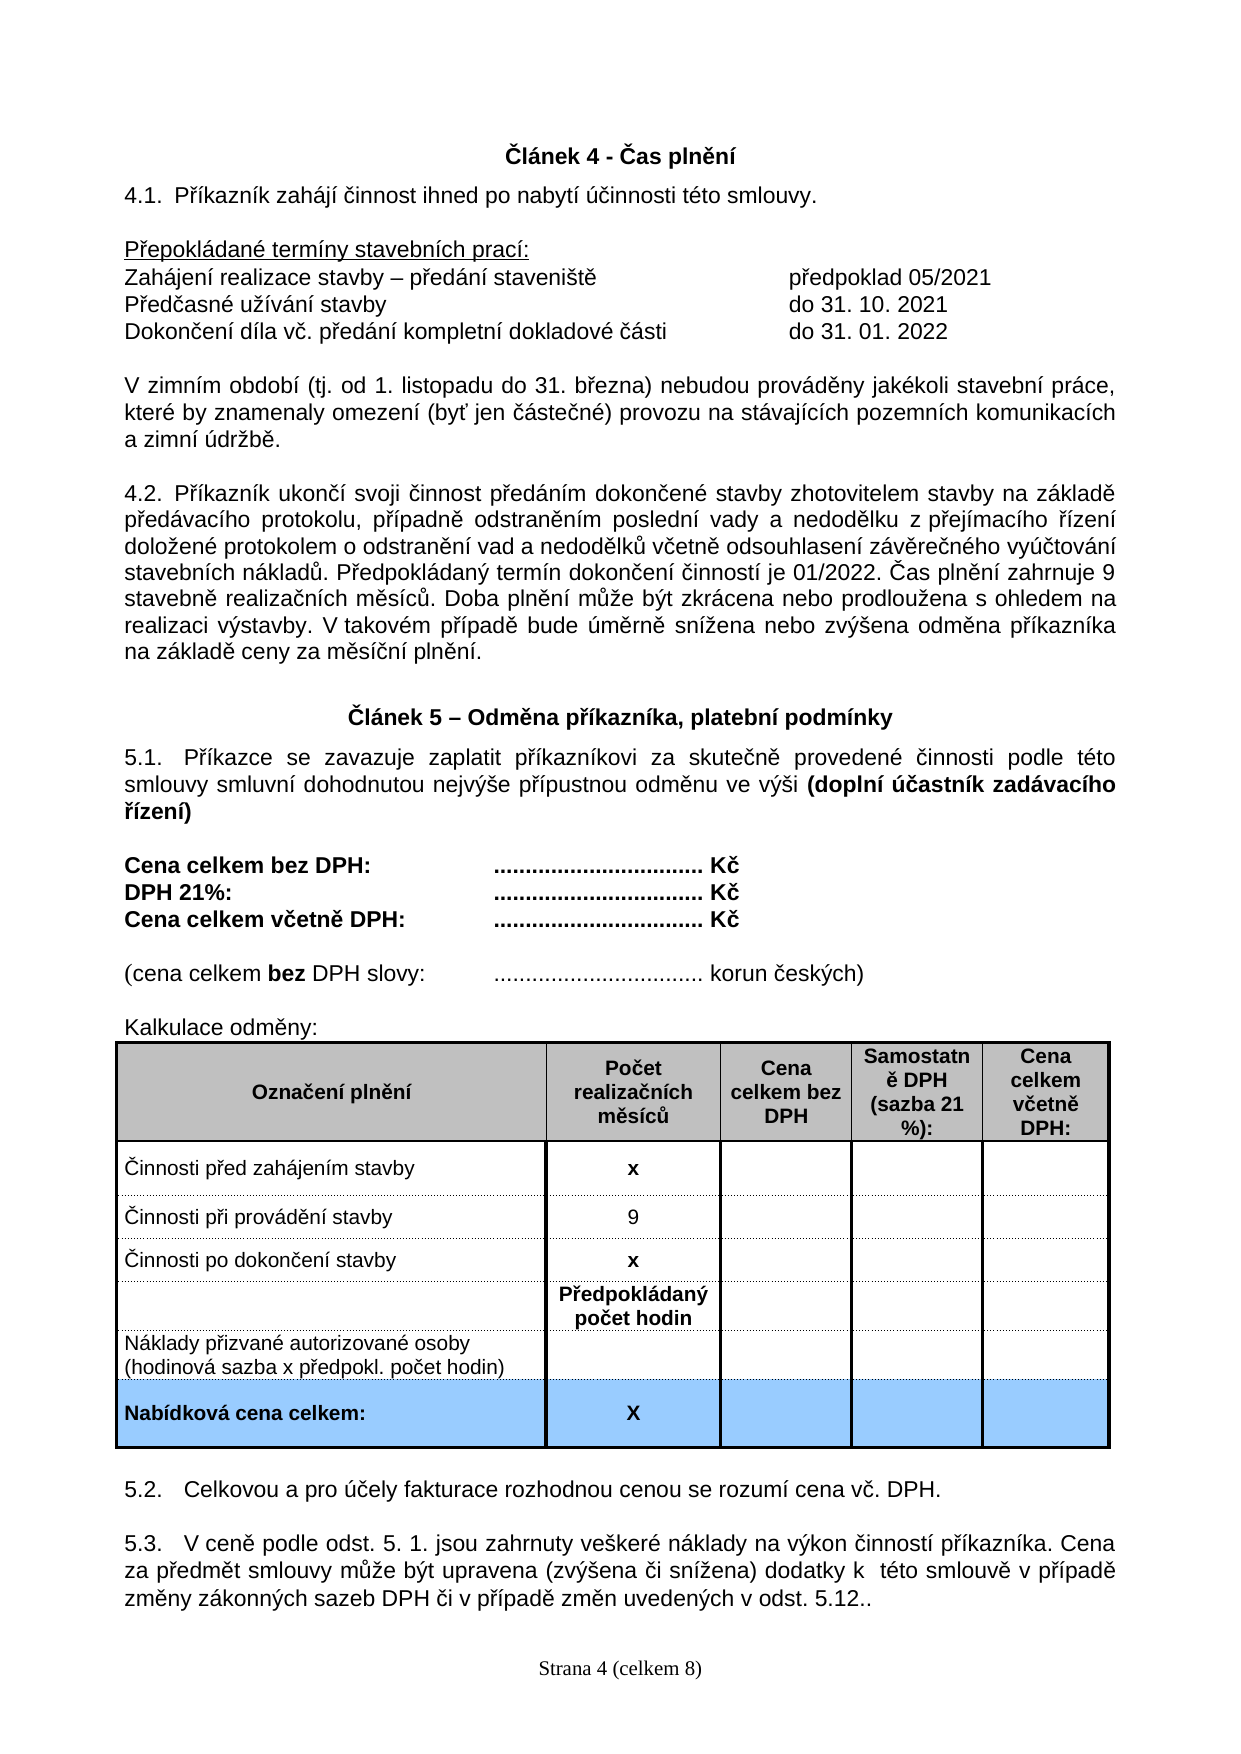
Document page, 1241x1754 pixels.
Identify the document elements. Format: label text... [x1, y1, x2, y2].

table_cell [548, 1330, 719, 1379]
text Přepokládané termíny stavebních prací: [124, 236, 1116, 263]
list Příkazce se zavazuje zaplatit příkazníkovi za skutečně provedené činnosti podle této smlouvy smluvní dohodnutou nejvýše přípustnou odměnu ve výši (doplní účastník zadávacího řízení) [124, 743, 1116, 825]
list Příkazník ukončí svoji činnost předáním dokončené stavby zhotovitelem stavby na základě předávacího protokolu, případně odstraněním poslední vady a nedodělku z přejímacího řízení doložené protokolem o odstranění vad a nedodělků včetně odsouhlasení závěrečného vyúčtování stavebních nákladů. Předpokládaný termín dokončení činností je 01/2022. Čas plnění zahrnuje 9 stavebně realizačních měsíců. Doba plnění může být zkrácena nebo prodloužena s ohledem na realizaci výstavby. V takovém případě bude úměrně snížena nebo zvýšena odměna příkazníka na základě ceny za měsíční plnění. [124, 480, 1116, 664]
table_cell [853, 1195, 981, 1238]
table_cell [722, 1238, 850, 1281]
text Zahájení realizace stavby – předání staveniště předpoklad 05/2021 [124, 263, 1116, 290]
table_cell [853, 1238, 981, 1281]
table_header Samostatně DPH (sazba 21 %): [852, 1044, 982, 1140]
table_cell [984, 1281, 1107, 1330]
list Celkovou a pro účely fakturace rozhodnou cenou se rozumí cena vč. DPH. [124, 1476, 1116, 1503]
table_cell [853, 1379, 981, 1446]
text Článek 5 – Odměna příkazníka, platební podmínky [124, 704, 1116, 731]
list Příkazník zahájí činnost ihned po nabytí účinnosti této smlouvy. [124, 182, 1116, 209]
table_cell x [548, 1142, 719, 1194]
table_cell X [548, 1379, 719, 1446]
table_cell [722, 1142, 850, 1194]
table_cell Činnosti po dokončení stavby [118, 1238, 544, 1281]
text Cena celkem bez DPH: ................................. Kč [124, 852, 1116, 879]
text Článek 4 - Čas plnění [124, 142, 1116, 169]
list V ceně podle odst. 5. 1. jsou zahrnuty veškeré náklady na výkon činností příkazníka. Cena za předmět smlouvy může být upravena (zvýšena či snížena) dodatky k této smlouvě v případě změny zákonných sazeb DPH či v případě změn uvedených v odst. 5.12.. [124, 1530, 1116, 1611]
table_cell Náklady přizvané autorizované osoby (hodinová sazba x předpokl. počet hodin) [118, 1330, 544, 1379]
table_cell Předpokládaný počet hodin [548, 1281, 719, 1330]
table_header Počet realizačních měsíců [547, 1044, 720, 1140]
text (cena celkem bez DPH slovy: ................................. korun českých) [124, 959, 1116, 987]
table_cell [984, 1195, 1107, 1238]
table_cell [853, 1142, 981, 1194]
table_cell Nabídková cena celkem: [118, 1379, 544, 1446]
table_header Označení plnění [118, 1044, 546, 1140]
table_cell [984, 1379, 1107, 1446]
text DPH 21%: ................................. Kč [124, 879, 1116, 905]
text Předčasné užívání stavby do 31. 10. 2021 [124, 290, 1116, 317]
table_cell [853, 1281, 981, 1330]
table_cell [722, 1195, 850, 1238]
table_cell [118, 1281, 544, 1330]
text V zimním období (tj. od 1. listopadu do 31. března) nebudou prováděny jakékoli stavební práce, které by znamenaly omezení (byť jen částečné) provozu na stávajících pozemních komunikacích a zimní údržbě. [124, 372, 1116, 453]
table_header Cena celkem bez DPH [721, 1044, 851, 1140]
table_cell Činnosti před zahájením stavby [118, 1142, 544, 1194]
table_cell [722, 1379, 850, 1446]
table_cell [984, 1330, 1107, 1379]
table_cell x [548, 1238, 719, 1281]
table_header Cena celkem včetně DPH: [983, 1044, 1107, 1140]
table_cell 9 [548, 1195, 719, 1238]
table_cell [853, 1330, 981, 1379]
text Dokončení díla vč. předání kompletní dokladové části do 31. 01. 2022 [124, 317, 1116, 344]
text Cena celkem včetně DPH: ................................. Kč [124, 905, 1116, 932]
table_cell [722, 1330, 850, 1379]
table_cell [722, 1281, 850, 1330]
table_cell [984, 1238, 1107, 1281]
text Kalkulace odměny: [124, 1014, 1116, 1041]
table_cell Činnosti při provádění stavby [118, 1195, 544, 1238]
table_cell [984, 1142, 1107, 1194]
